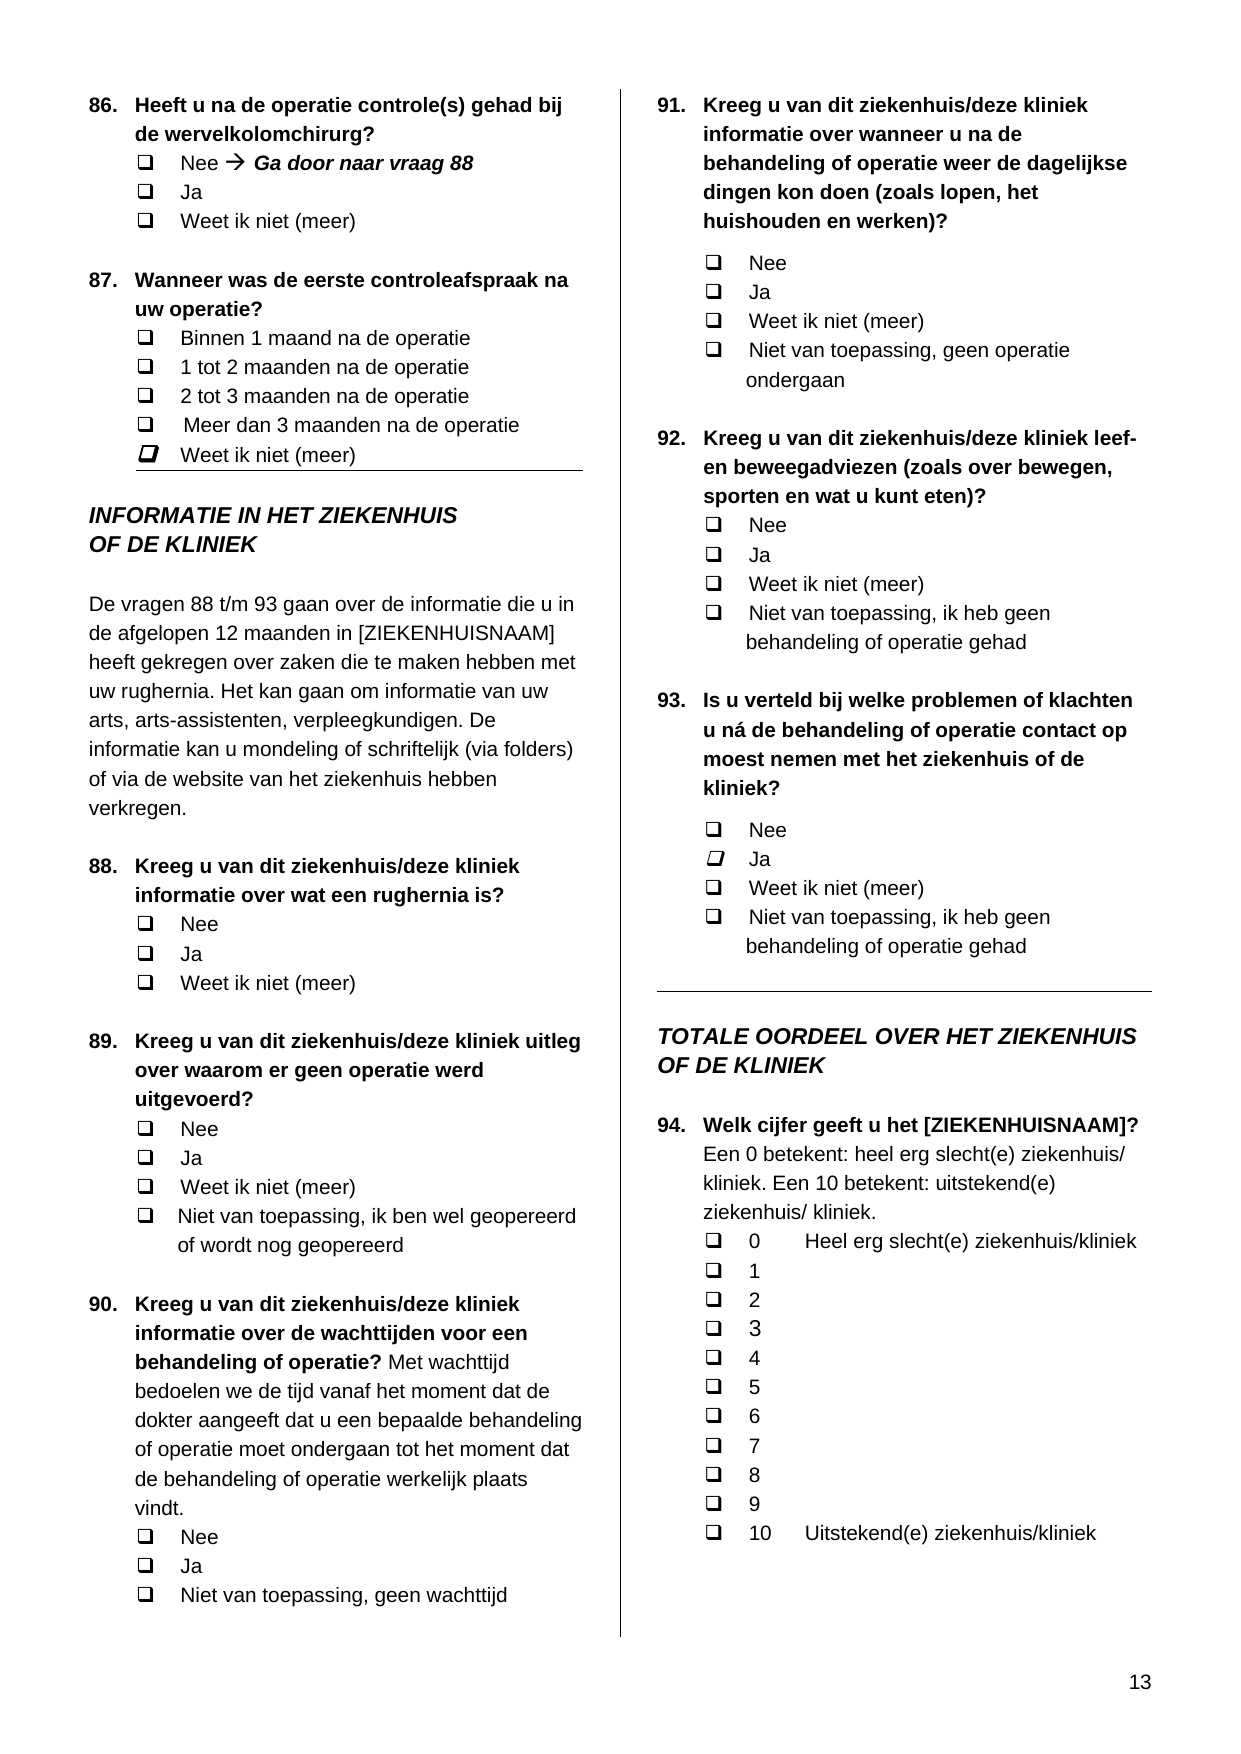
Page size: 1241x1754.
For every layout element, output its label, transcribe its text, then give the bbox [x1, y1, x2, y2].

list 8 [704, 1459, 1152, 1488]
list Niet van toepassing, ik heb geen behandeling of operatie gehad [704, 901, 1152, 959]
text 86. Heeft u na de operatie controle(s) gehad bij de wervelkolomchirurg? [89, 89, 583, 147]
list Nee [704, 814, 1152, 843]
list Nee [136, 908, 583, 938]
text 93. Is u verteld bij welke problemen of klachten u ná de behandeling of operatie contact op moest nemen met het ziekenhuis of de kliniek? [657, 684, 1152, 801]
list Weet ik niet (meer) [704, 872, 1152, 901]
list Binnen 1 maand na de operatie [136, 322, 583, 351]
list Weet ik niet (meer) [136, 967, 583, 996]
text 92. Kreeg u van dit ziekenhuis/deze kliniek leef- en beweegadviezen (zoals over bewegen, sporten en wat u kunt eten)? [657, 422, 1152, 509]
list 6 [704, 1401, 1152, 1430]
list 1 [704, 1255, 1152, 1284]
list 1 tot 2 maanden na de operatie [136, 351, 583, 380]
list 2 [704, 1284, 1152, 1313]
text 89. Kreeg u van dit ziekenhuis/deze kliniek uitleg over waarom er geen operatie werd uitgevoerd? [89, 1025, 583, 1113]
list Weet ik niet (meer) [704, 568, 1152, 597]
list 2 tot 3 maanden na de operatie [136, 380, 583, 409]
list Weet ik niet (meer) [136, 205, 583, 234]
list Nee [704, 247, 1152, 276]
list 9 [704, 1488, 1152, 1517]
text 91. Kreeg u van dit ziekenhuis/deze kliniek informatie over wanneer u na de behandeling of operatie weer de dagelijkse dingen kon doen (zoals lopen, het huishouden en werken)? [657, 89, 1152, 234]
list Nee Ga door naar vraag 88 [136, 147, 583, 176]
list Ja [704, 276, 1152, 305]
list 10 Uitstekend(e) ziekenhuis/kliniek [704, 1517, 1152, 1546]
text TOTALE OORDEEL OVER HET ZIEKENHUIS OF DE KLINIEK [657, 1021, 1152, 1080]
list Nee [704, 509, 1152, 539]
list 5 [704, 1371, 1152, 1401]
list Niet van toepassing, geen operatie ondergaan [704, 334, 1152, 393]
list 4 [704, 1342, 1152, 1371]
text De vragen 88 t/m 93 gaan over de informatie die u in de afgelopen 12 maanden in [ZIEKENHUISNAAM] heeft gekregen over zaken die te maken hebben met uw rughernia. Het kan gaan om informatie van uw arts, arts-assistenten, verpleegkundigen. De informatie kan u mondeling of schriftelijk (via folders) of via de website van het ziekenhuis hebben verkregen. [89, 588, 583, 821]
list Nee [136, 1113, 583, 1142]
text OF DE KLINIEK [89, 529, 583, 558]
list Weet ik niet (meer) [136, 1171, 583, 1200]
list 0 Heel erg slecht(e) ziekenhuis/kliniek [704, 1226, 1152, 1255]
list Ja [704, 843, 1152, 872]
list Ja [136, 1142, 583, 1171]
list Niet van toepassing, ik heb geen behandeling of operatie gehad [704, 597, 1152, 655]
list Niet van toepassing, geen wachttijd [136, 1579, 583, 1608]
text 88. Kreeg u van dit ziekenhuis/deze kliniek informatie over wat een rughernia is? [89, 850, 583, 908]
list Niet van toepassing, ik ben wel geopereerd of wordt nog geopereerd [136, 1200, 583, 1258]
list Meer dan 3 maanden na de operatie [136, 409, 583, 439]
text 90. Kreeg u van dit ziekenhuis/deze kliniek informatie over de wachttijden voor een behandeling of operatie? Met wachttijd bedoelen we de tijd vanaf het moment dat de dokter aangeeft dat u een bepaalde behandeling of operatie moet ondergaan tot het moment dat de behandeling of operatie werkelijk plaats vindt. [89, 1288, 583, 1521]
text 87. Wanneer was de eerste controleafspraak na uw operatie? [89, 264, 583, 322]
list Nee [136, 1521, 583, 1550]
list Weet ik niet (meer) [136, 439, 583, 470]
list Ja [136, 1550, 583, 1579]
text 94. Welk cijfer geeft u het [ZIEKENHUISNAAM]? [657, 1109, 1152, 1138]
list Weet ik niet (meer) [704, 305, 1152, 334]
list 3 [704, 1313, 1152, 1342]
list Ja [136, 938, 583, 967]
list Ja [704, 539, 1152, 568]
list 7 [704, 1430, 1152, 1459]
text Een 0 betekent: heel erg slecht(e) ziekenhuis/ kliniek. Een 10 betekent: uitstekend(e) ziekenhuis/ kliniek. [657, 1138, 1152, 1226]
list Ja [136, 176, 583, 205]
text INFORMATIE IN HET ZIEKENHUIS [89, 500, 583, 529]
